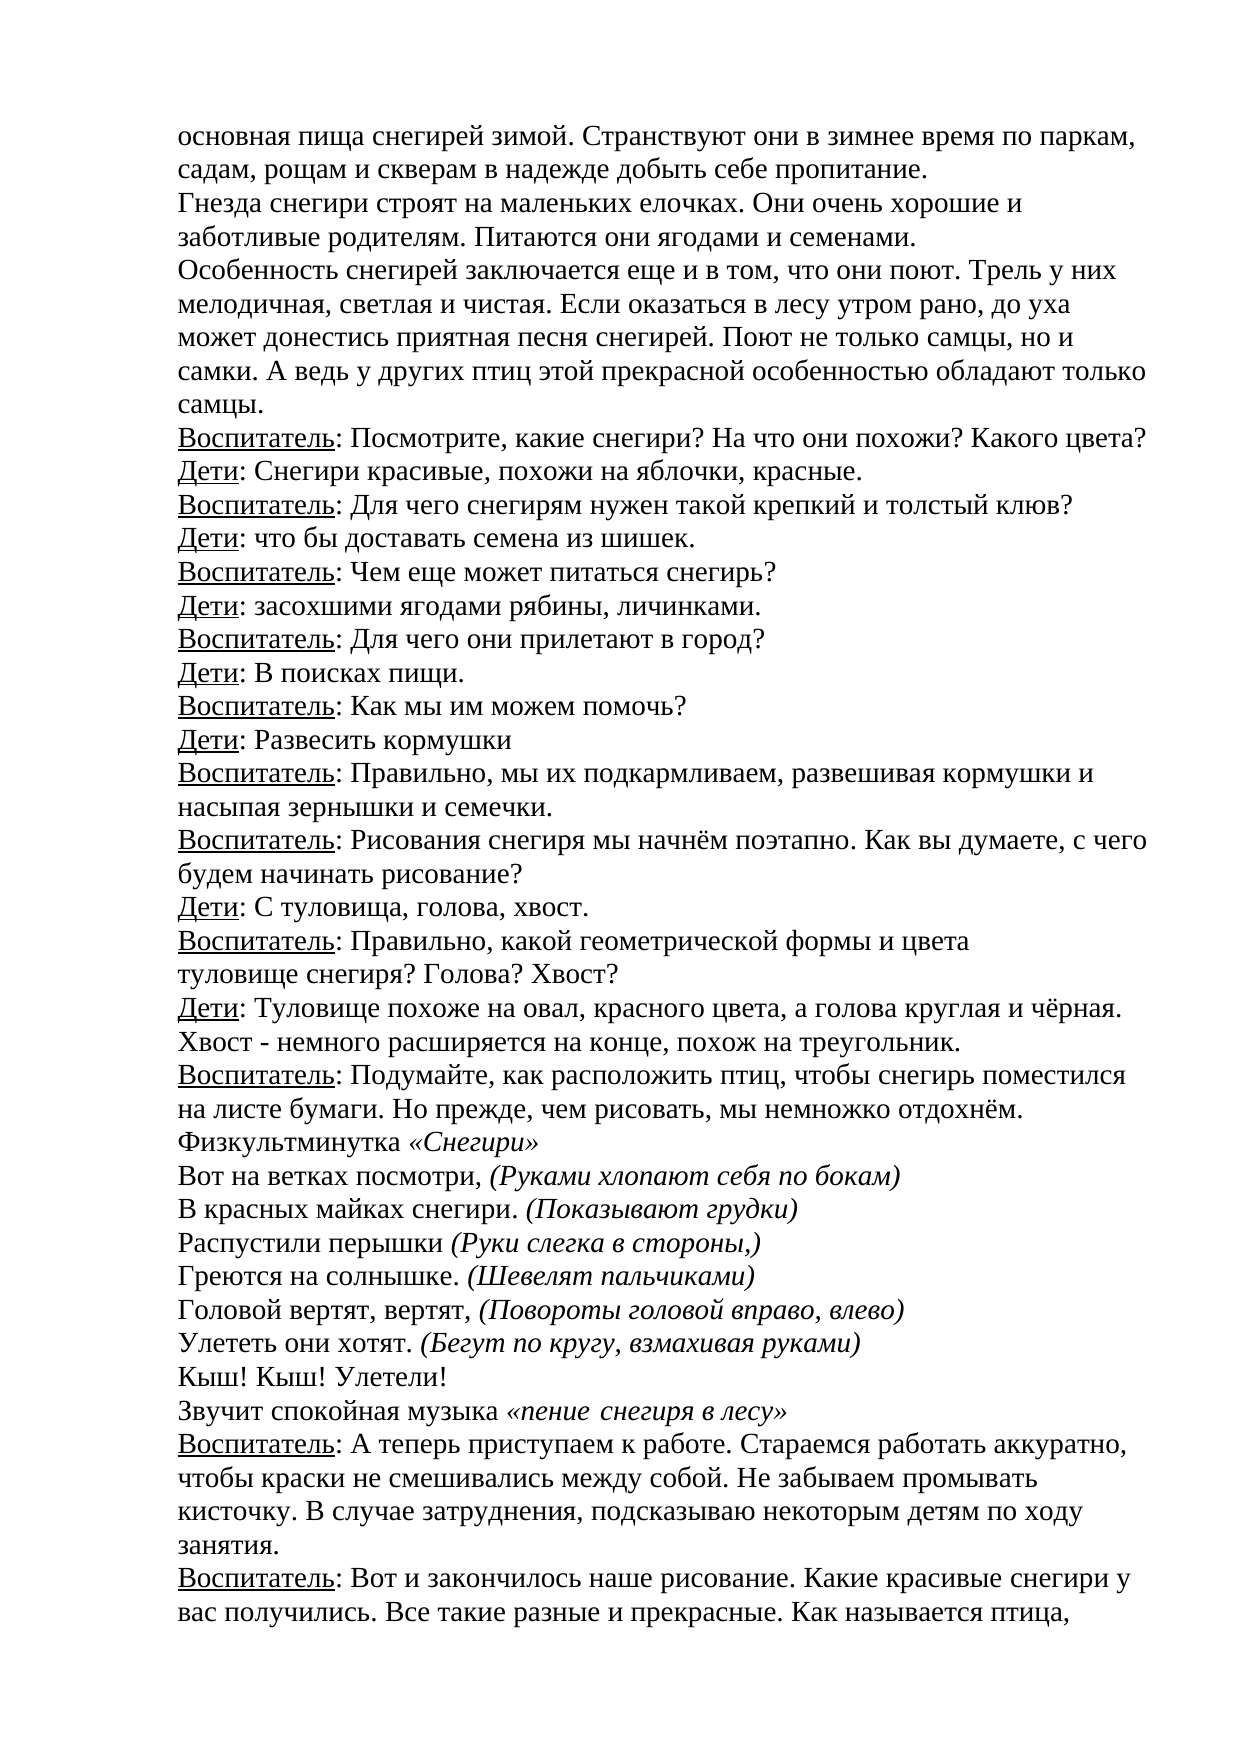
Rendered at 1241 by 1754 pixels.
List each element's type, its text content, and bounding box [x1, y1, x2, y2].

text Гнезда снегири строят на маленьких елочках. Они очень хорошие и заботливые родителям. Питаются они ягодами и семенами. [177, 185, 1152, 252]
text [177, 118, 1152, 185]
text Дети: Туловище похоже на овал, красного цвета, а голова круглая и чёрная. Хвост - немного расширяется на конце, похож на треугольник. [177, 990, 1152, 1057]
text Воспитатель: Для чего снегирям нужен такой крепкий и толстый клюв? [177, 487, 1152, 521]
text Воспитатель: Чем еще может питаться снегирь? [177, 554, 1152, 588]
text Вот на ветках посмотри, (Руками хлопают себя по бокам) [177, 1158, 1152, 1191]
text Воспитатель: Для чего они прилетают в город? [177, 621, 1152, 655]
text В красных майках снегири. (Показывают грудки) [177, 1191, 1152, 1225]
text Звучит спокойная музыка «пение снегиря в лесу» [177, 1393, 1152, 1426]
text Воспитатель: Рисования снегиря мы начнём поэтапно. Как вы думаете, с чего будем начинать рисование? [177, 822, 1152, 889]
text Распустили перышки (Руки слегка в стороны,) [177, 1225, 1152, 1258]
text Воспитатель: Как мы им можем помочь? [177, 688, 1152, 722]
text Воспитатель: Правильно, какой геометрической формы и цвета туловище снегиря? Голова? Хвост? [177, 923, 1152, 990]
text Дети: что бы доставать семена из шишек. [177, 521, 1152, 554]
text Дети: В поисках пищи. [177, 655, 1152, 688]
text Воспитатель: А теперь приступаем к работе. Стараемся работать аккуратно, чтобы краски не смешивались между собой. Не забываем промывать кисточку. В случае затруднения, подсказываю некоторым детям по ходу занятия. [177, 1426, 1152, 1560]
text Головой вертят, вертят, (Повороты головой вправо, влево) [177, 1292, 1152, 1326]
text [177, 1560, 1152, 1627]
text Воспитатель: Правильно, мы их подкармливаем, развешивая кормушки и насыпая зернышки и семечки. [177, 755, 1152, 822]
text Физкультминутка «Снегири» [177, 1124, 1152, 1158]
text Дети: засохшими ягодами рябины, личинками. [177, 588, 1152, 621]
text Дети: Снегири красивые, похожи на яблочки, красные. [177, 453, 1152, 487]
text Кыш! Кыш! Улетели! [177, 1359, 1152, 1393]
text Воспитатель: Подумайте, как расположить птиц, чтобы снегирь поместился на листе бумаги. Но прежде, чем рисовать, мы немножко отдохнём. [177, 1057, 1152, 1124]
text Воспитатель: Посмотрите, какие снегири? На что они похожи? Какого цвета? [177, 420, 1152, 453]
text Дети: С туловища, голова, хвост. [177, 889, 1152, 923]
text Улететь они хотят. (Бегут по кругу, взмахивая руками) [177, 1326, 1152, 1359]
text Особенность снегирей заключается еще и в том, что они поют. Трель у них мелодичная, светлая и чистая. Если оказаться в лесу утром рано, до уха может донестись приятная песня снегирей. Поют не только самцы, но и самки. А ведь у других птиц этой прекрасной особенностью обладают только самцы. [177, 252, 1152, 420]
text Греются на солнышке. (Шевелят пальчиками) [177, 1258, 1152, 1292]
text Дети: Развесить кормушки [177, 722, 1152, 755]
